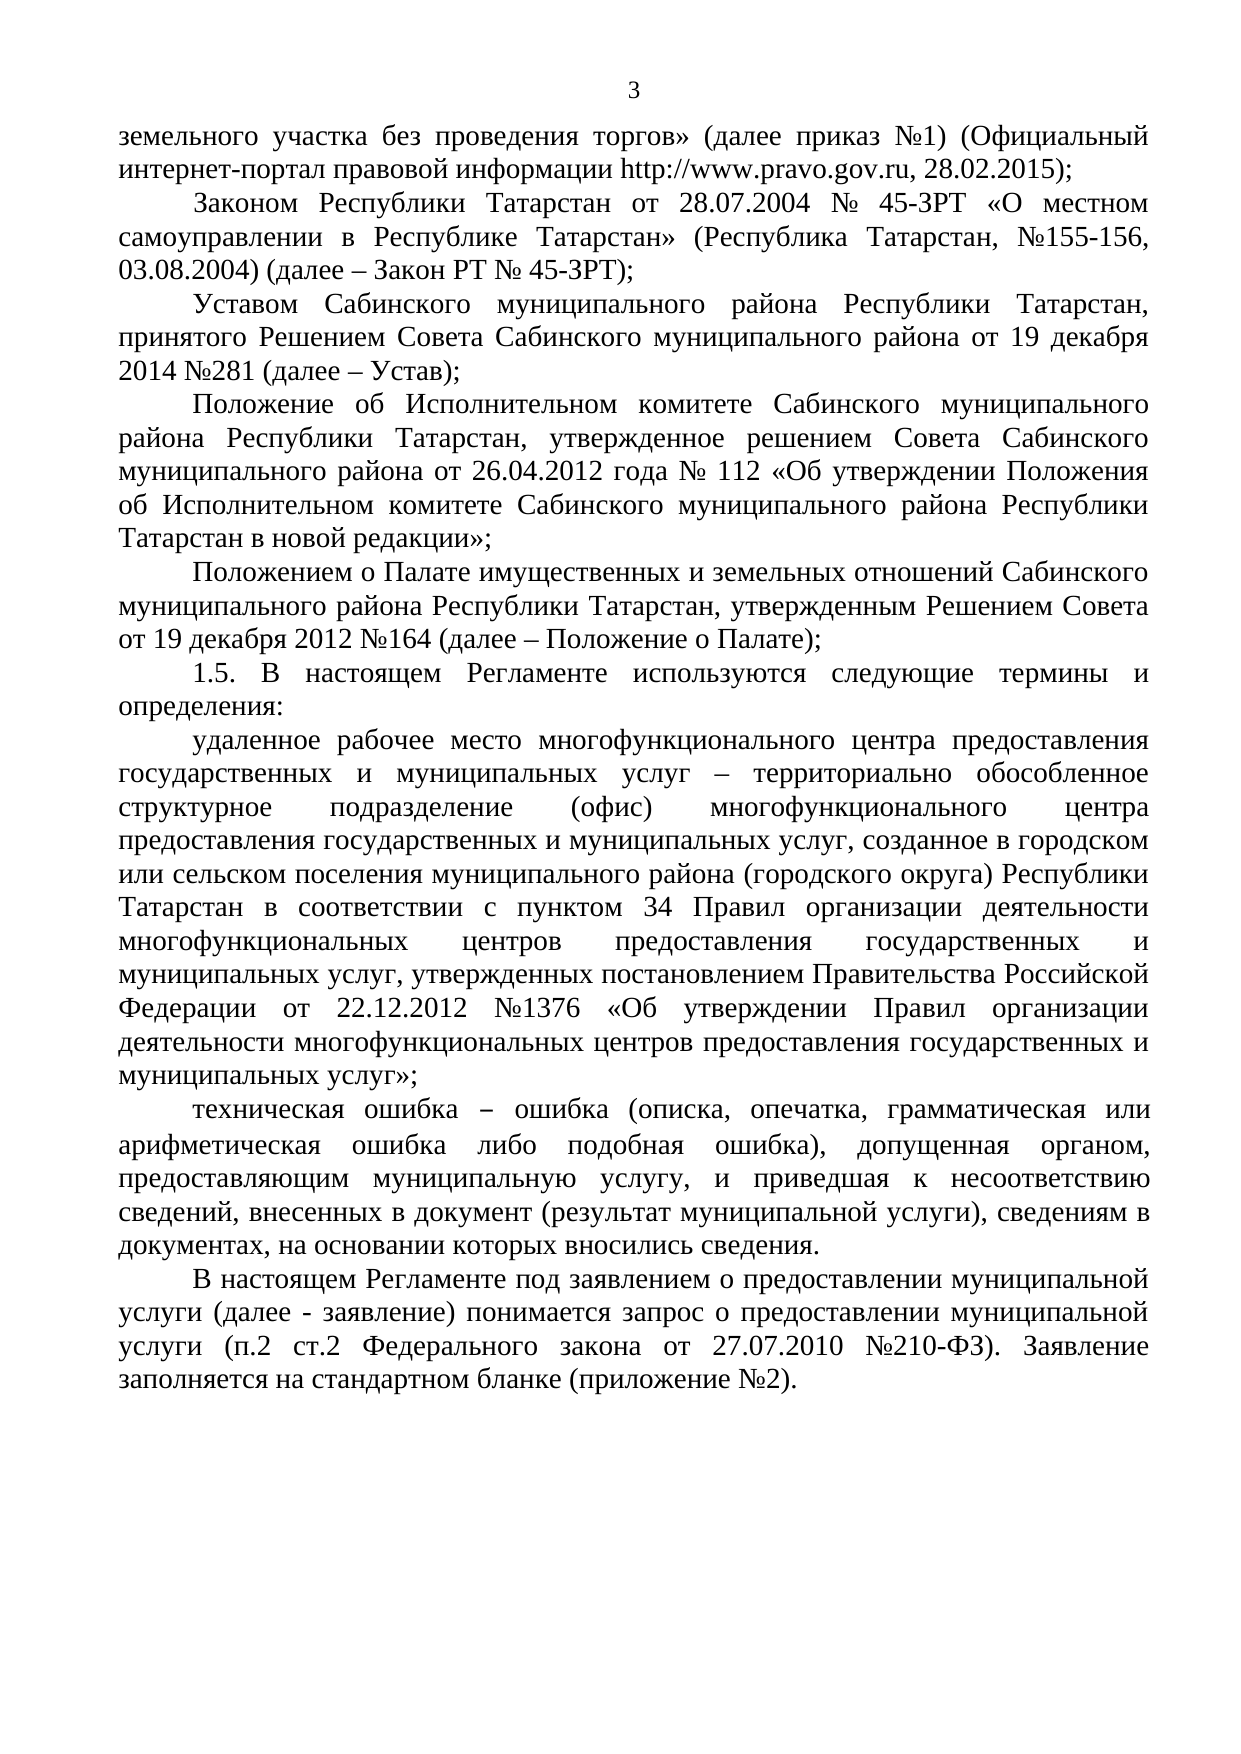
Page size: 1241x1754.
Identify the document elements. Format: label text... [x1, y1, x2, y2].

text В настоящем Регламенте под заявлением о предоставлении муниципальной услуги (далее - заявление) понимается запрос о предоставлении муниципальной услуги (п.2 ст.2 Федерального закона от 27.07.2010 №210-ФЗ). Заявление заполняется на стандартном бланке (приложение №2). [118, 1261, 1150, 1395]
text Уставом Сабинского муниципального района Республики Татарстан, принятого Решением Совета Сабинского муниципального района от 19 декабря 2014 №281 (далее – Устав); [118, 286, 1150, 386]
text Законом Республики Татарстан от 28.07.2004 № 45-ЗРТ «О местном самоуправлении в Республике Татарстан» (Республика Татарстан, №155-156, 03.08.2004) (далее – Закон РТ № 45-ЗРТ); [118, 185, 1150, 286]
text техническая ошибка – ошибка (описка, опечатка, грамматическая или арифметическая ошибка либо подобная ошибка), допущенная органом, предоставляющим муниципальную услугу, и приведшая к несоответствию сведений, внесенных в документ (результат муниципальной услуги), сведениям в документах, на основании которых вносились сведения. [118, 1091, 1152, 1261]
text 1.5. В настоящем Регламенте используются следующие термины и определения: [118, 655, 1150, 722]
text удаленное рабочее место многофункционального центра предоставления государственных и муниципальных услуг – территориально обособленное структурное подразделение (офис) многофункционального центра предоставления государственных и муниципальных услуг, созданное в городском или сельском поселения муниципального района (городского округа) Республики Татарстан в соответствии с пунктом 34 Правил организации деятельности многофункциональных центров предоставления государственных и муниципальных услуг, утвержденных постановлением Правительства Российской Федерации от 22.12.2012 №1376 «Об утверждении Правил организации деятельности многофункциональных центров предоставления государственных и муниципальных услуг»; [118, 722, 1150, 1091]
text Положение об Исполнительном комитете Сабинского муниципального района Республики Татарстан, утвержденное решением Совета Сабинского муниципального района от 26.04.2012 года № 112 «Об утверждении Положения об Исполнительном комитете Сабинского муниципального района Республики Татарстан в новой редакции»; [118, 386, 1150, 554]
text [118, 118, 1150, 185]
text Положением о Палате имущественных и земельных отношений Сабинского муниципального района Республики Татарстан, утвержденным Решением Совета от 19 декабря 2012 №164 (далее – Положение о Палате); [118, 554, 1150, 655]
